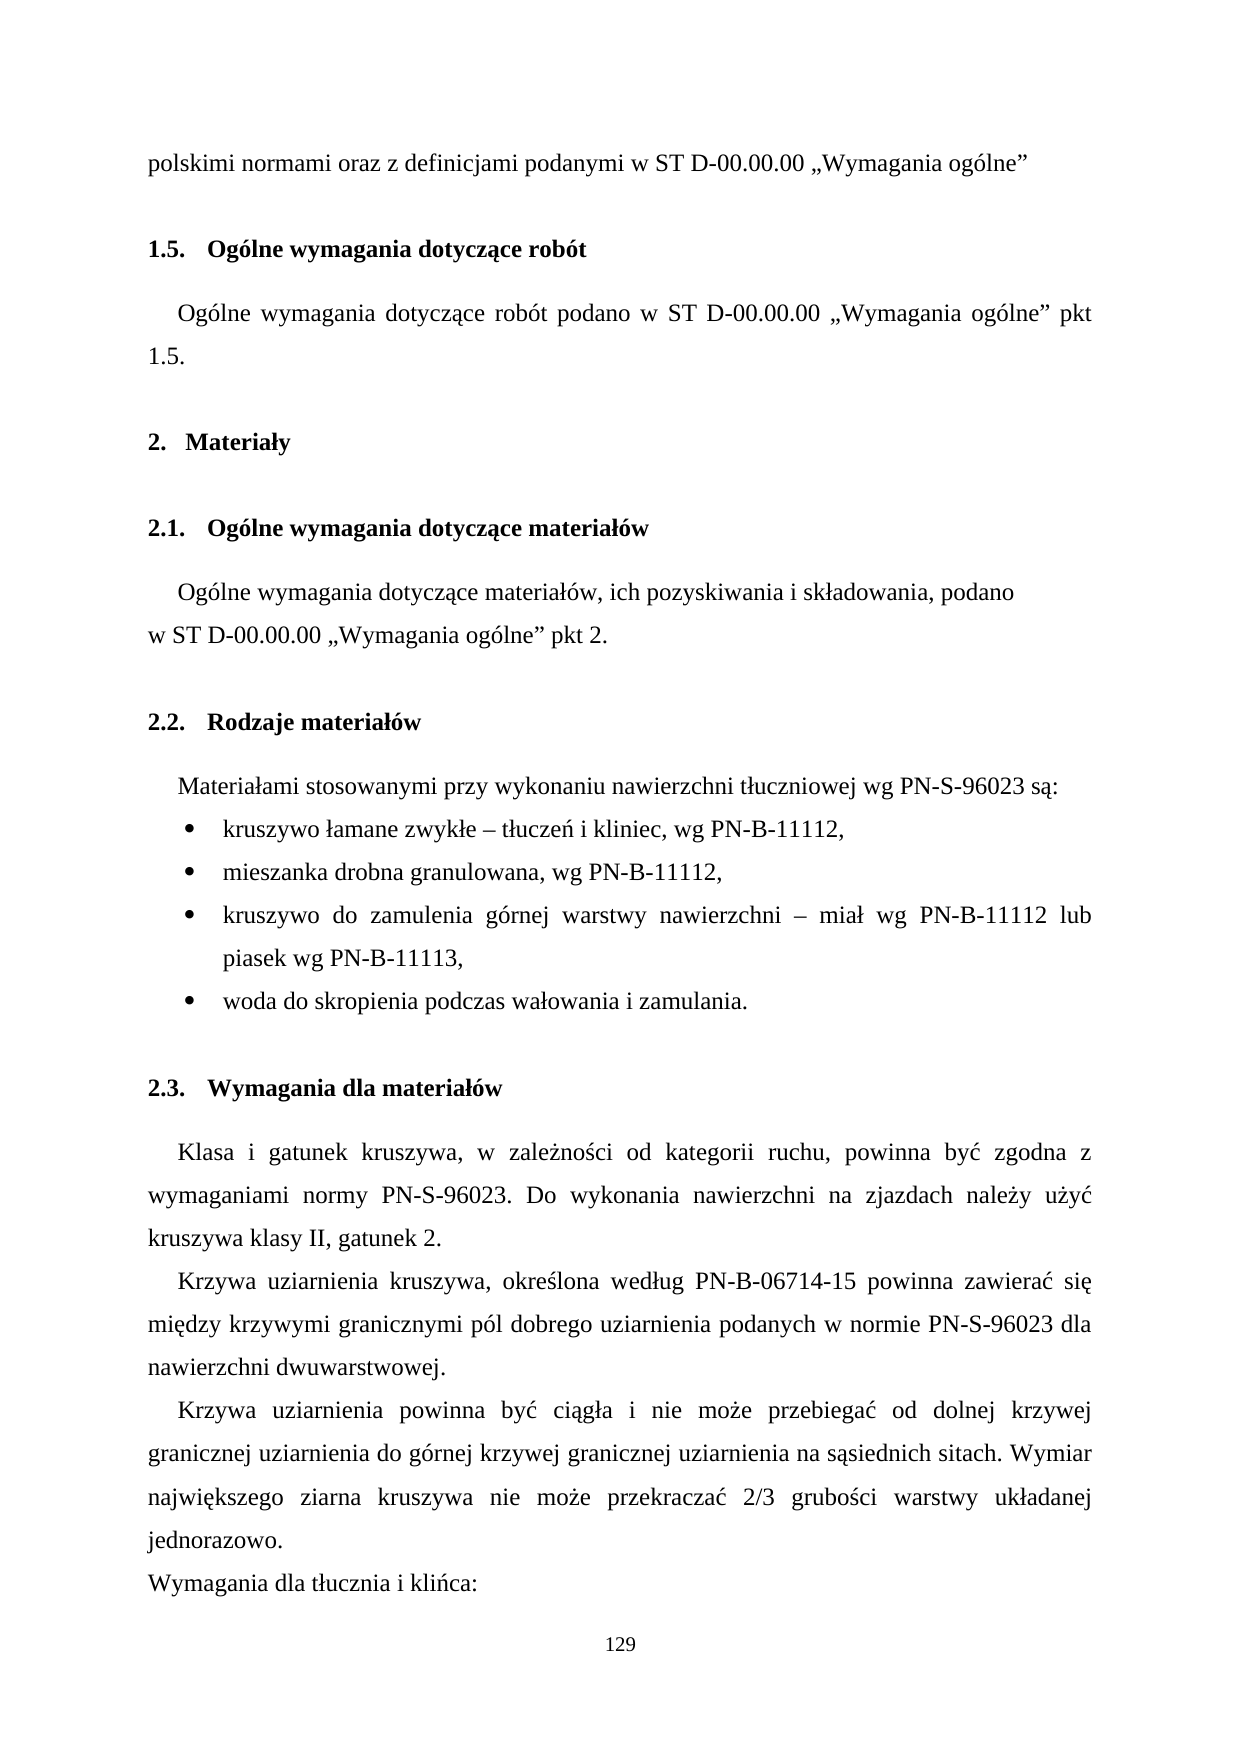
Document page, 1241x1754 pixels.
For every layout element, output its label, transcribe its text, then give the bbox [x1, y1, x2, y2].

text Ogólne wymagania dotyczące materiałów, ich pozyskiwania i składowania, podano [148, 577, 1093, 606]
list kruszywo do zamulenia górnej warstwy nawierzchni – miał wg PN-B-11112 lub piasek wg PN-B-11113, [185, 900, 1093, 972]
list Ogólne wymagania dotyczące materiałów [148, 513, 1093, 542]
text Wymagania dla tłucznia i klińca: [148, 1568, 1093, 1597]
list Wymagania dla materiałów [148, 1073, 1093, 1101]
text Klasa i gatunek kruszywa, w zależności od kategorii ruchu, powinna być zgodna z wymaganiami normy PN-S-96023. Do wykonania nawierzchni na zjazdach należy użyć kruszywa klasy II, gatunek 2. [148, 1137, 1093, 1252]
text Materiałami stosowanymi przy wykonaniu nawierzchni tłuczniowej wg PN-S-96023 są: [148, 771, 1093, 799]
text w ST D-00.00.00 „Wymagania ogólne” pkt 2. [148, 621, 1093, 649]
list kruszywo łamane zwykłe – tłuczeń i kliniec, wg PN-B-11112, [185, 814, 1093, 843]
list mieszanka drobna granulowana, wg PN-B-11112, [185, 857, 1093, 886]
text Ogólne wymagania dotyczące robót podano w ST D-00.00.00 „Wymagania ogólne” pkt 1.5. [148, 298, 1093, 370]
list Ogólne wymagania dotyczące robót [148, 234, 1093, 263]
list Rodzaje materiałów [148, 707, 1093, 736]
list woda do skropienia podczas wałowania i zamulania. [185, 986, 1093, 1015]
text polskimi normami oraz z definicjami podanymi w ST D-00.00.00 „Wymagania ogólne” [148, 148, 1093, 176]
text Krzywa uziarnienia powinna być ciągła i nie może przebiegać od dolnej krzywej granicznej uziarnienia do górnej krzywej granicznej uziarnienia na sąsiednich sitach. Wymiar największego ziarna kruszywa nie może przekraczać 2/3 grubości warstwy układanej jednorazowo. [148, 1395, 1093, 1553]
list Materiały [148, 427, 1093, 456]
text Krzywa uziarnienia kruszywa, określona według PN-B-06714-15 powinna zawierać się między krzywymi granicznymi pól dobrego uziarnienia podanych w normie PN-S-96023 dla nawierzchni dwuwarstwowej. [148, 1266, 1093, 1381]
